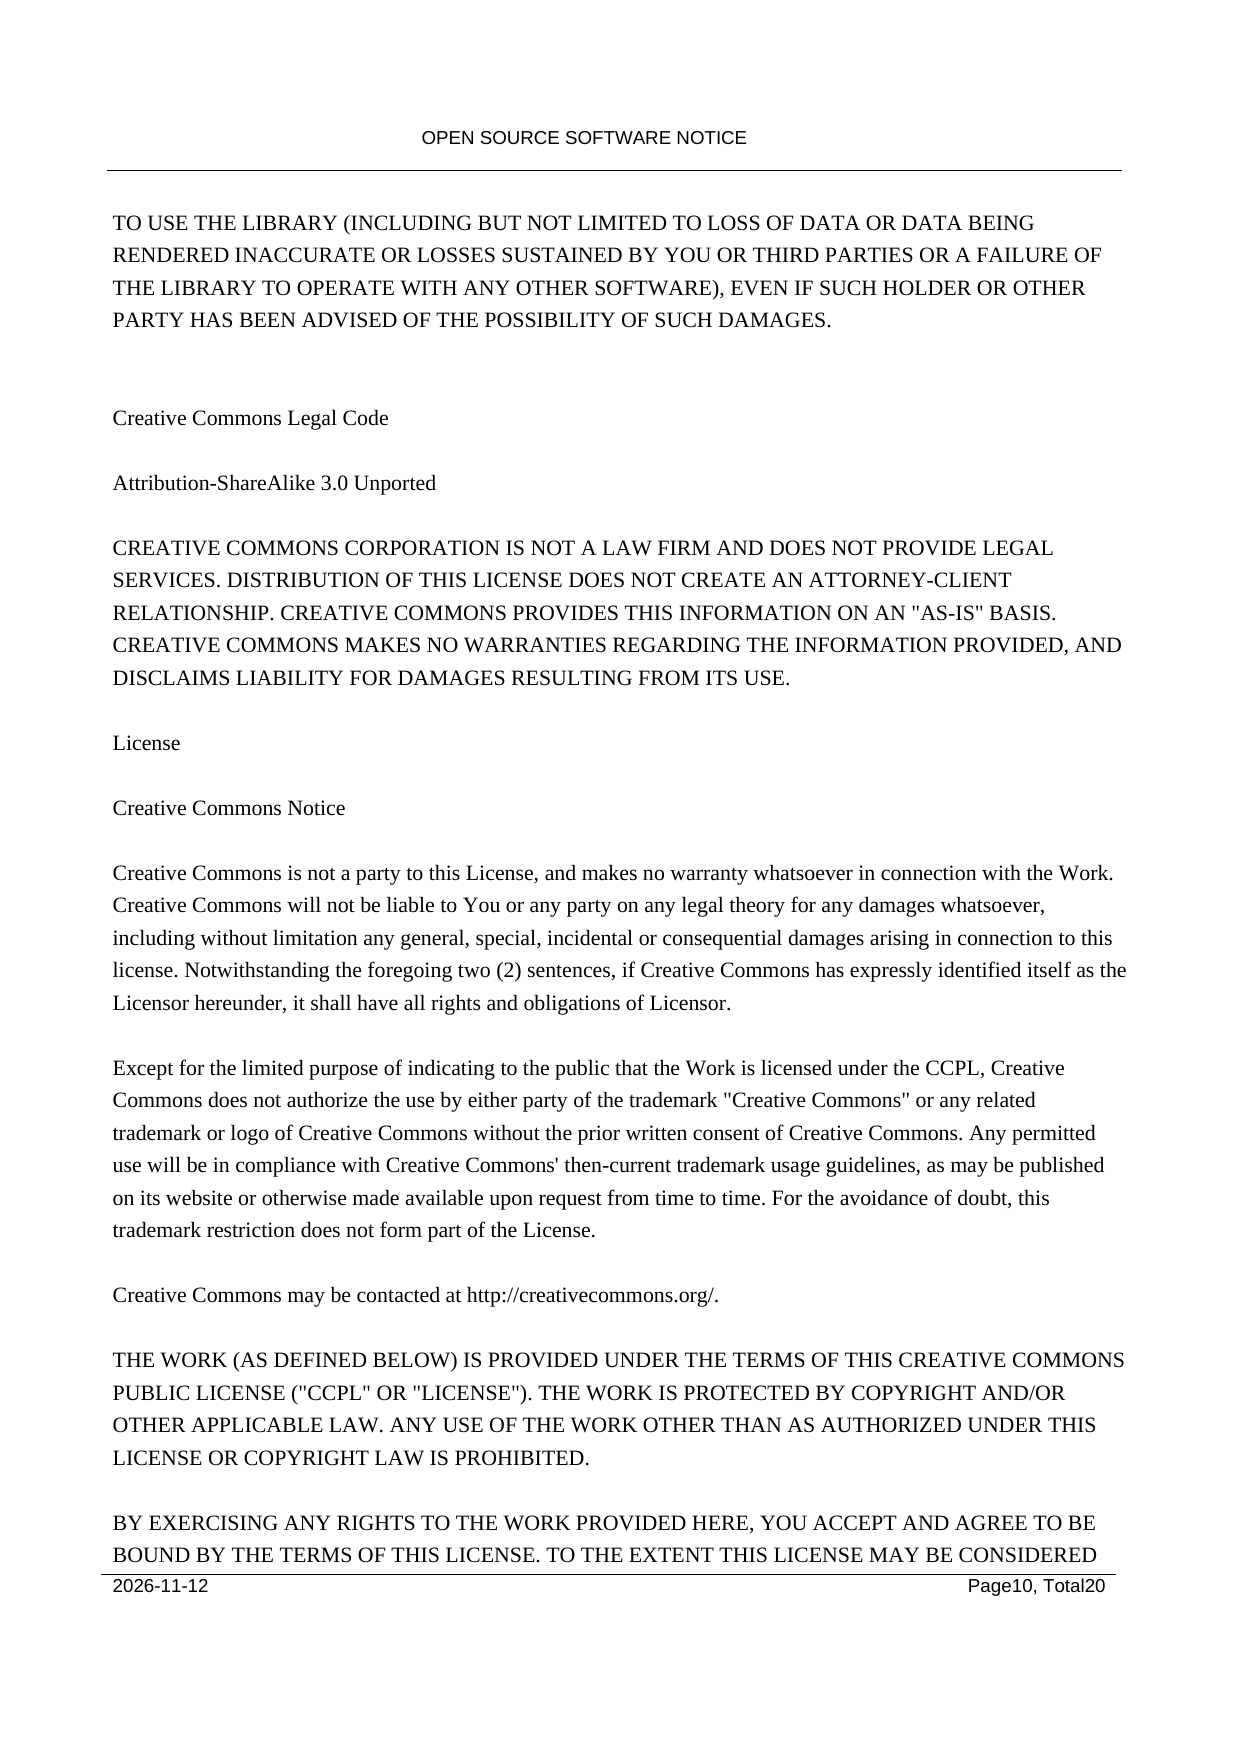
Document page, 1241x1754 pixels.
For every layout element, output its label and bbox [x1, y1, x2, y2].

text [112, 206, 1128, 1571]
